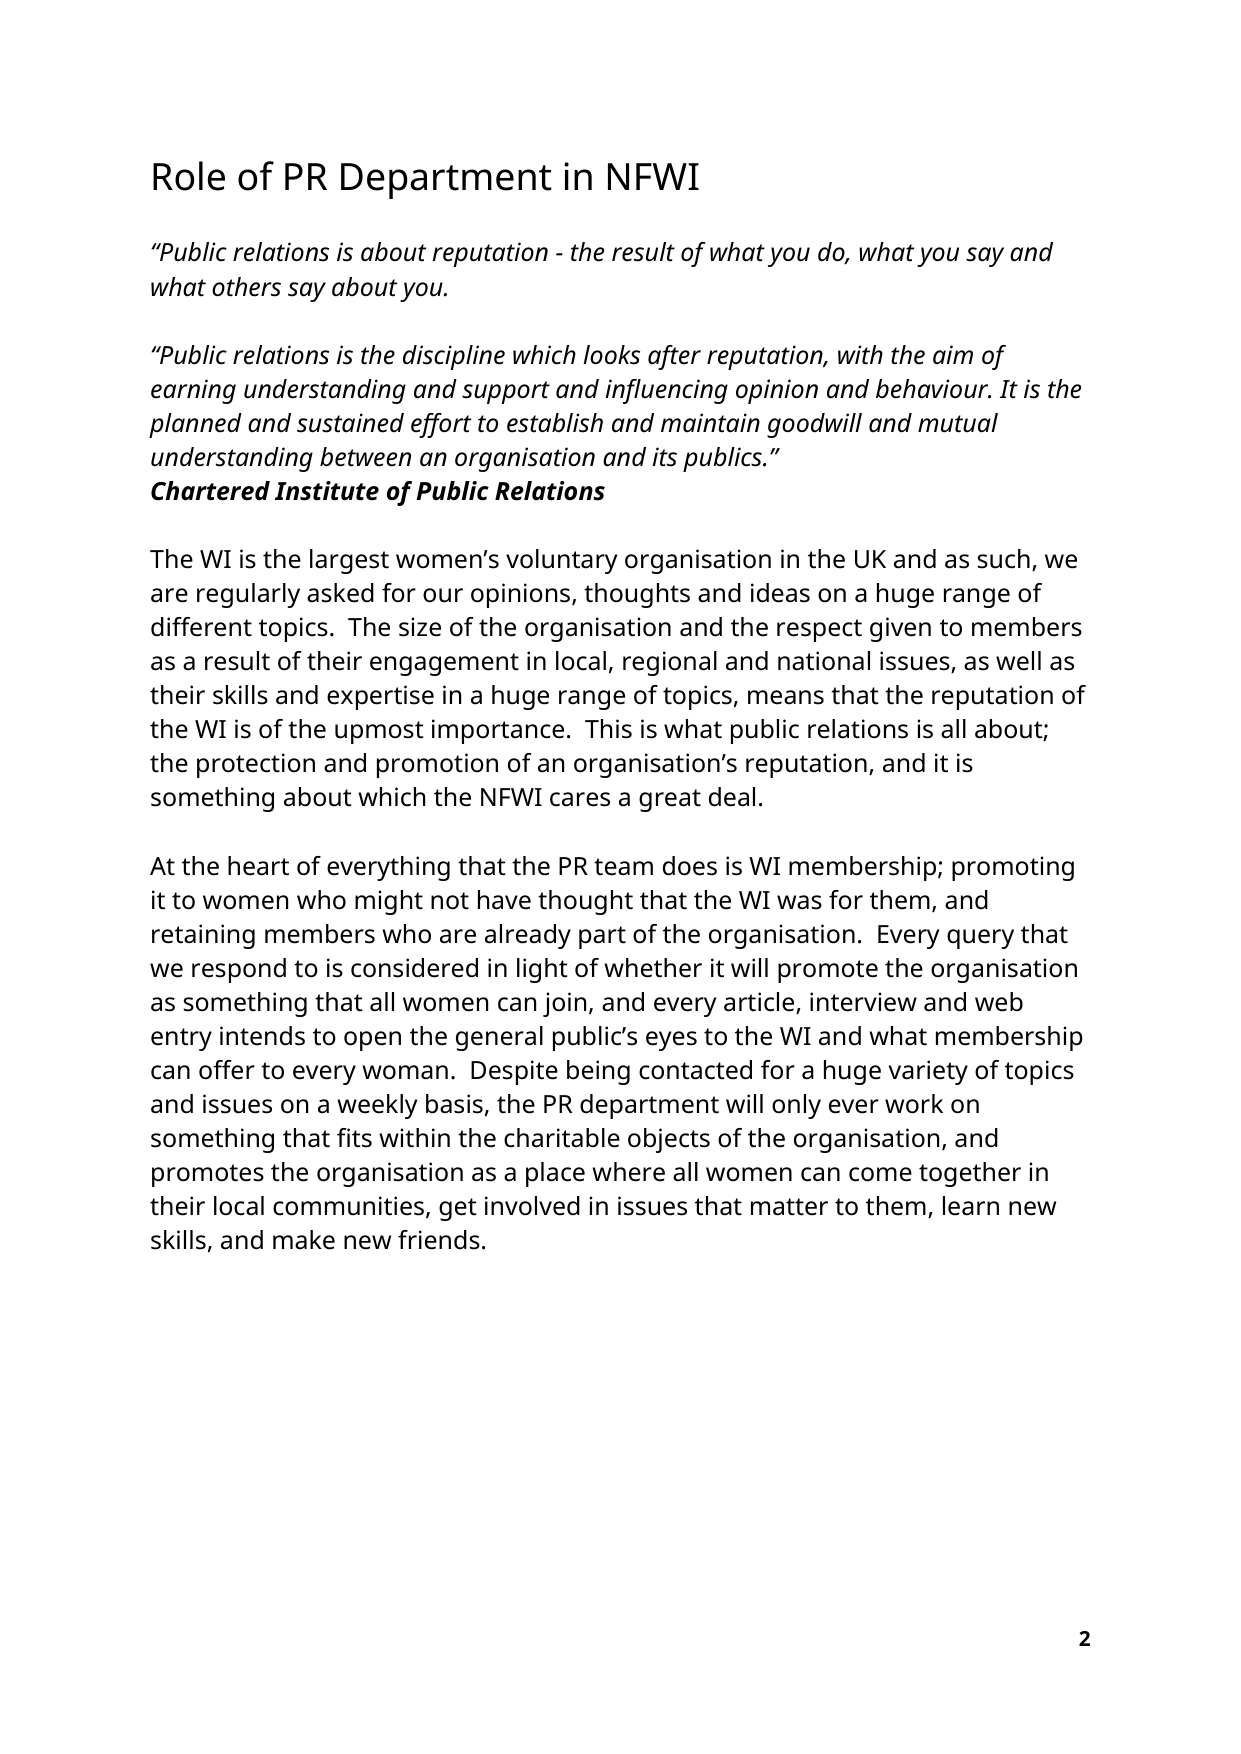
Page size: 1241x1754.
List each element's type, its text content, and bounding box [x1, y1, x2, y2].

text At the heart of everything that the PR team does is WI membership; promoting it to women who might not have thought that the WI was for them, and retaining members who are already part of the organisation. Every query that we respond to is considered in light of whether it will promote the organisation as something that all women can join, and every article, interview and web entry intends to open the general public’s eyes to the WI and what membership can offer to every woman. Despite being contacted for a huge variety of topics and issues on a weekly basis, the PR department will only ever work on something that fits within the charitable objects of the organisation, and promotes the organisation as a place where all women can come together in their local communities, get involved in issues that matter to them, learn new skills, and make new friends. [150, 848, 1090, 1257]
text “Public relations is the discipline which looks after reputation, with the aim of earning understanding and support and influencing opinion and behaviour. It is the planned and sustained effort to establish and maintain goodwill and mutual understanding between an organisation and its publics.” [150, 337, 1090, 473]
text Chartered Institute of Public Relations [150, 473, 1090, 508]
text The WI is the largest women’s voluntary organisation in the UK and as such, we are regularly asked for our opinions, thoughts and ideas on a huge range of different topics. The size of the organisation and the respect given to members as a result of their engagement in local, regional and national issues, as well as their skills and expertise in a huge range of topics, means that the reputation of the WI is of the upmost importance. This is what public relations is all about; the protection and promotion of an organisation’s reputation, and it is something about which the NFWI cares a great deal. [150, 542, 1090, 814]
text Role of PR Department in NFWI [150, 150, 1090, 201]
text “Public relations is about reputation - the result of what you do, what you say and what others say about you. [150, 235, 1090, 303]
